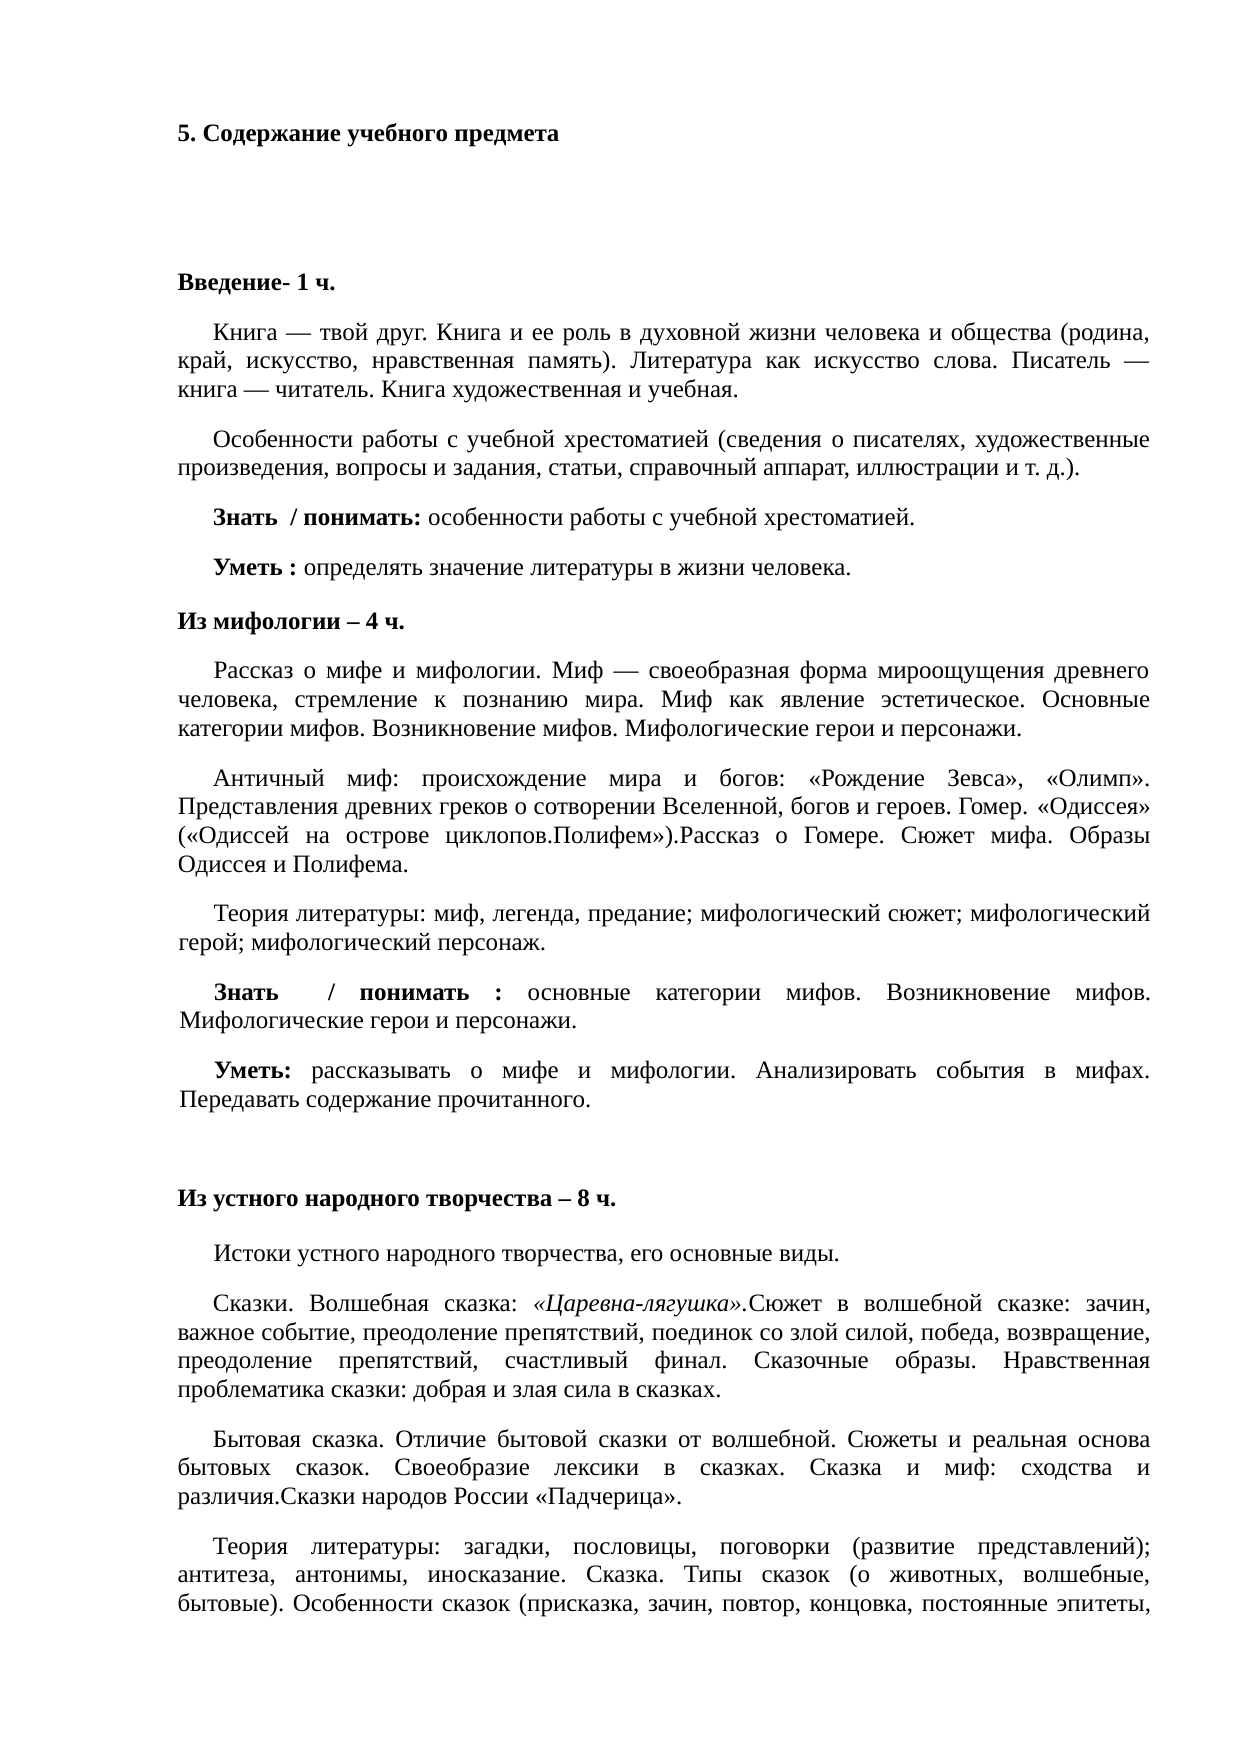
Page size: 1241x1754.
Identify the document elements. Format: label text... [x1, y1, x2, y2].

text Бытовая сказка. Отличие бытовой сказки от волшебной. Сюжеты и реальная основа бытовых сказок. Своеобразие лексики в сказках. Сказка и миф: сходства и различия.Сказки народов России «Падчерица». [177, 1424, 1151, 1510]
text Из устного народного творчества – 8 ч. [177, 1183, 1152, 1212]
text Книга — твой друг. Книга и ее роль в духовной жизни человека и общества (родина, край, искусство, нравственная память). Литература как искусство слова. Писатель — книга — читатель. Книга художественная и учебная. [177, 317, 1150, 403]
text Особенности работы с учебной хрестоматией (сведения о писателях, художественные произведения, вопросы и задания, статьи, справочный аппарат, иллюстрации и т. д.). [177, 424, 1150, 481]
text Теория литературы: миф, легенда, предание; мифологический сюжет; мифологический герой; мифологический персонаж. [178, 898, 1151, 956]
text Сказки. Волшебная сказка: «Царевна-лягушка».Сюжет в волшебной сказке: зачин, важное событие, преодоление препятствий, поединок со злой силой, победа, возвращение, преодоление препятствий, счастливый финал. Сказочные образы. Нравственная проблематика сказки: добрая и злая сила в сказках. [177, 1288, 1151, 1403]
text Знать / понимать: особенности работы с учебной хрестоматией. [177, 502, 1150, 531]
text Рассказ о мифе и мифологии. Миф — своеобразная форма мироощущения древнего человека, стремление к познанию мира. Миф как явление эстетическое. Основные категории мифов. Возникновение мифов. Мифологические герои и персонажи. [178, 656, 1150, 742]
text Знать / понимать : основные категории мифов. Возникновение мифов. Мифологические герои и персонажи. [179, 977, 1152, 1034]
text Введение- 1 ч. [177, 267, 885, 296]
text Истоки устного народного творчества, его основные виды. [213, 1238, 1152, 1267]
text 5. Содержание учебного предмета [177, 118, 1152, 147]
text Уметь: рассказывать о мифе и мифологии. Анализировать события в мифах. Передавать содержание прочитанного. [179, 1055, 1152, 1113]
text Из мифологии – 4 ч. [177, 606, 1152, 635]
text Уметь : определять значение литературы в жизни человека. [177, 552, 1150, 580]
text Античный миф: происхождение мира и богов: «Рождение Зевса», «Олимп». Представления древних греков о сотворении Вселенной, богов и героев. Гомер. «Одиссея» («Одиссей на острове циклопов.Полифем»).Рассказ о Гомере. Сюжет мифа. Образы Одиссея и Полифема. [178, 763, 1151, 878]
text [177, 1531, 1151, 1617]
